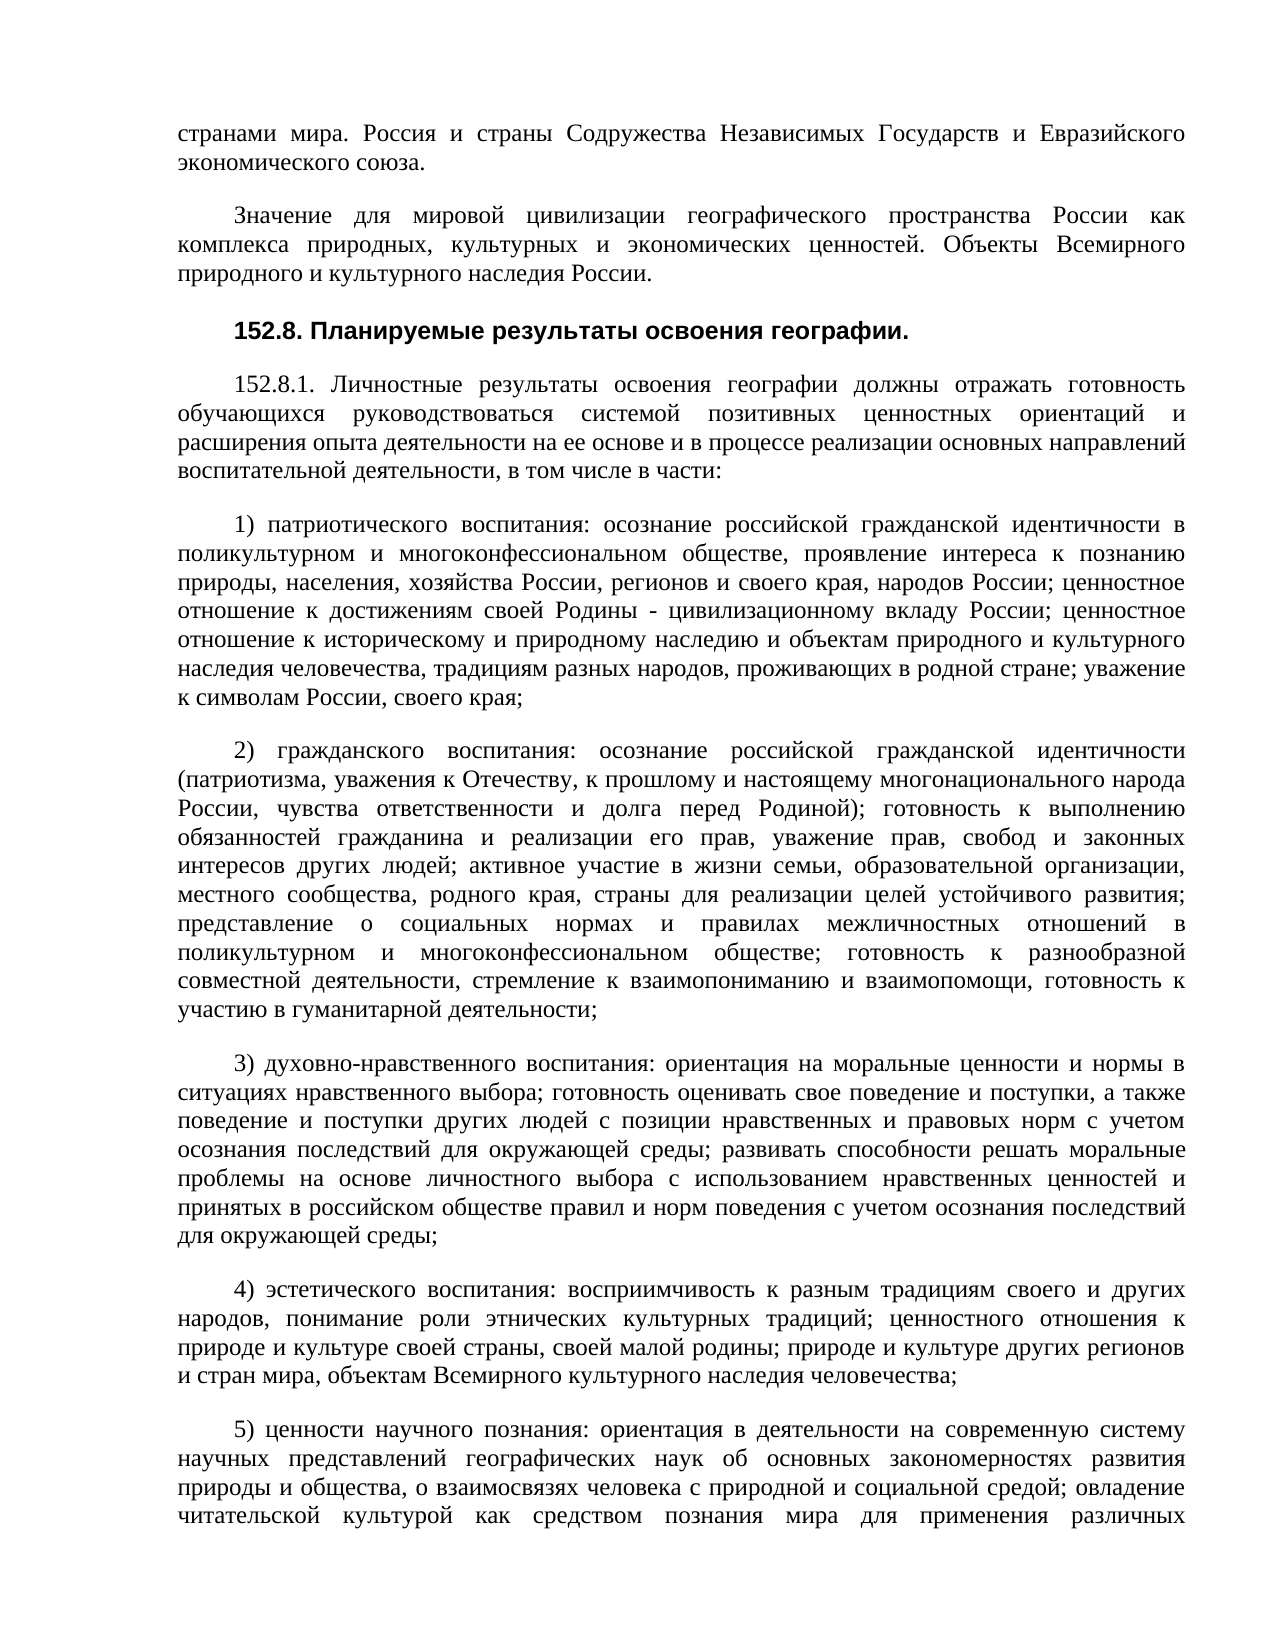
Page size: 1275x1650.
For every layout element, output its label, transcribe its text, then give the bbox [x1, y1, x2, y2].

text 152.8. Планируемые результаты освоения географии. [177, 316, 1186, 344]
text Значение для мировой цивилизации географического пространства России как комплекса природных, культурных и экономических ценностей. Объекты Всемирного природного и культурного наследия России. [177, 201, 1186, 287]
text 1) патриотического воспитания: осознание российской гражданской идентичности в поликультурном и многоконфессиональном обществе, проявление интереса к познанию природы, населения, хозяйства России, регионов и своего края, народов России; ценностное отношение к достижениям своей Родины - цивилизационному вкладу России; ценностное отношение к историческому и природному наследию и объектам природного и культурного наследия человечества, традициям разных народов, проживающих в родной стране; уважение к символам России, своего края; [177, 509, 1186, 711]
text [177, 1414, 1186, 1529]
text 3) духовно-нравственного воспитания: ориентация на моральные ценности и нормы в ситуациях нравственного выбора; готовность оценивать свое поведение и поступки, а также поведение и поступки других людей с позиции нравственных и правовых норм с учетом осознания последствий для окружающей среды; развивать способности решать моральные проблемы на основе личностного выбора с использованием нравственных ценностей и принятых в российском обществе правил и норм поведения с учетом осознания последствий для окружающей среды; [177, 1048, 1186, 1249]
text 4) эстетического воспитания: восприимчивость к разным традициям своего и других народов, понимание роли этнических культурных традиций; ценностного отношения к природе и культуре своей страны, своей малой родины; природе и культуре других регионов и стран мира, объектам Всемирного культурного наследия человечества; [177, 1274, 1186, 1389]
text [177, 118, 1186, 176]
text 2) гражданского воспитания: осознание российской гражданской идентичности (патриотизма, уважения к Отечеству, к прошлому и настоящему многонационального народа России, чувства ответственности и долга перед Родиной); готовность к выполнению обязанностей гражданина и реализации его прав, уважение прав, свобод и законных интересов других людей; активное участие в жизни семьи, образовательной организации, местного сообщества, родного края, страны для реализации целей устойчивого развития; представление о социальных нормах и правилах межличностных отношений в поликультурном и многоконфессиональном обществе; готовность к разнообразной совместной деятельности, стремление к взаимопониманию и взаимопомощи, готовность к участию в гуманитарной деятельности; [177, 736, 1186, 1023]
text 152.8.1. Личностные результаты освоения географии должны отражать готовность обучающихся руководствоваться системой позитивных ценностных ориентаций и расширения опыта деятельности на ее основе и в процессе реализации основных направлений воспитательной деятельности, в том числе в части: [177, 369, 1186, 484]
